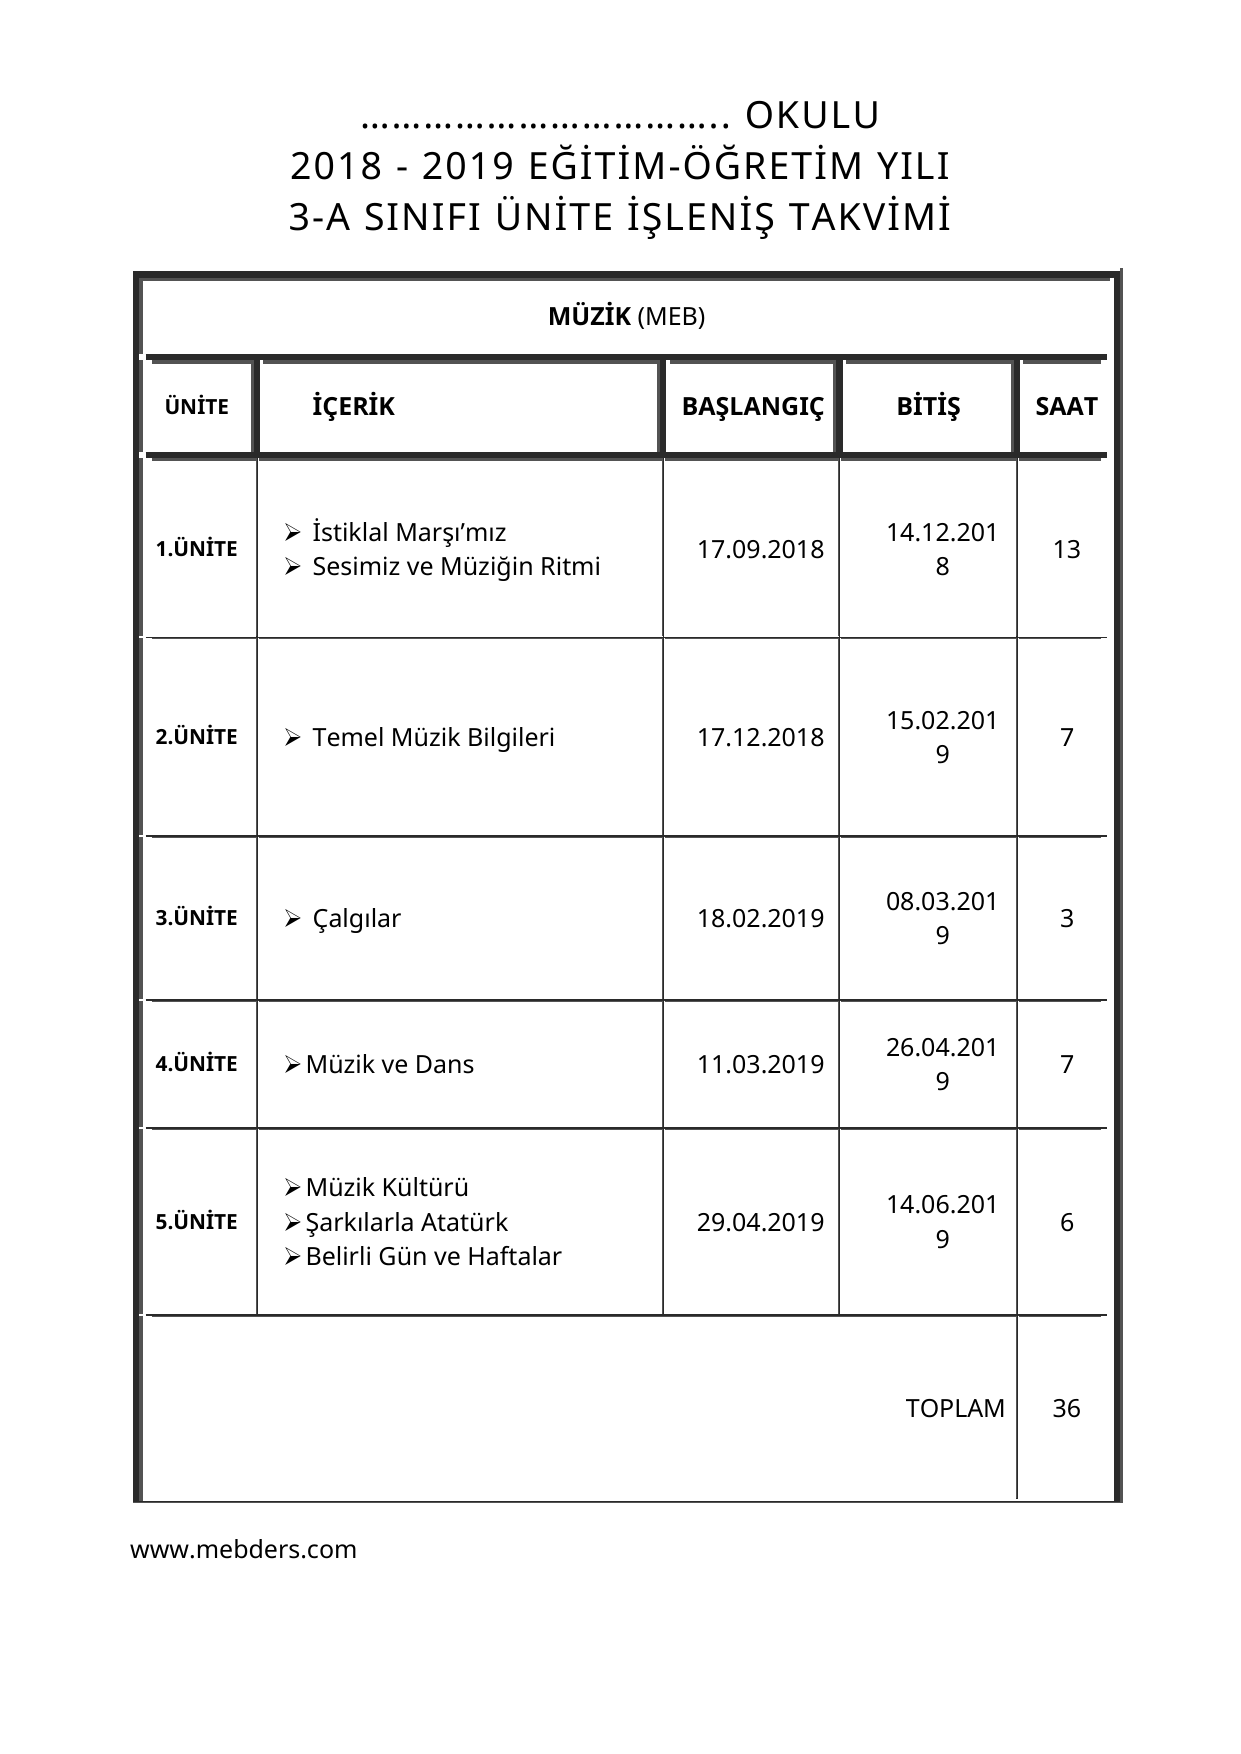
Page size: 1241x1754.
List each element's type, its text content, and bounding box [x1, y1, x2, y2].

table_cell BİTİŞ [846, 364, 1011, 449]
table_cell SAAT [1023, 351, 1114, 449]
table_cell 15.02.2019 [841, 639, 1016, 834]
table_cell 17.09.2018 [665, 461, 838, 636]
table_cell Müzik ve Dans [259, 1002, 662, 1126]
table_cell 17.12.2018 [665, 639, 838, 834]
table_cell Çalgılar [259, 838, 662, 998]
table_cell 26.04.2019 [841, 1002, 1016, 1126]
table_cell ÜNİTE [139, 351, 251, 449]
table_cell Müzik Kültürü Şarkılarla Atatürk Belirli Gün ve Haftalar [259, 1130, 662, 1313]
text www.mebders.com [130, 1532, 1110, 1566]
table_cell İstiklal Marşı’mız Sesimiz ve Müziğin Ritmi [259, 461, 662, 636]
table_cell 18.02.2019 [665, 838, 838, 998]
table_cell Temel Müzik Bilgileri [259, 639, 662, 834]
table_cell 29.04.2019 [665, 1130, 838, 1313]
table_header MÜZİK (MEB) [143, 281, 1110, 351]
table_cell 7 [1019, 998, 1114, 1126]
text 2018 - 2019 EĞİTİM-ÖĞRETİM YILI [130, 140, 1110, 191]
table_cell BAŞLANGIÇ [670, 364, 833, 449]
table_cell 36 [1017, 1313, 1114, 1500]
table_cell 13 [1019, 449, 1114, 636]
text 3-A SINIFI ÜNİTE İŞLENİŞ TAKVİMİ [130, 191, 1110, 242]
table_cell 3 [1019, 834, 1114, 998]
table_cell 11.03.2019 [665, 1002, 838, 1126]
table_cell İÇERİK [263, 364, 657, 449]
table_cell 2.ÜNİTE [139, 636, 256, 834]
text …………………………….. OKULU [130, 89, 1110, 140]
table_cell 6 [1019, 1126, 1114, 1313]
table_cell 1.ÜNİTE [139, 449, 256, 636]
table_cell 14.12.2018 [841, 461, 1016, 636]
table_cell 4.ÜNİTE [139, 998, 256, 1126]
table_cell 08.03.2019 [841, 838, 1016, 998]
table_cell 7 [1019, 636, 1114, 834]
table_cell 3.ÜNİTE [139, 834, 256, 998]
table_cell 5.ÜNİTE [139, 1126, 256, 1313]
table_cell 14.06.2019 [841, 1130, 1016, 1313]
table_cell TOPLAM [139, 1313, 1017, 1500]
